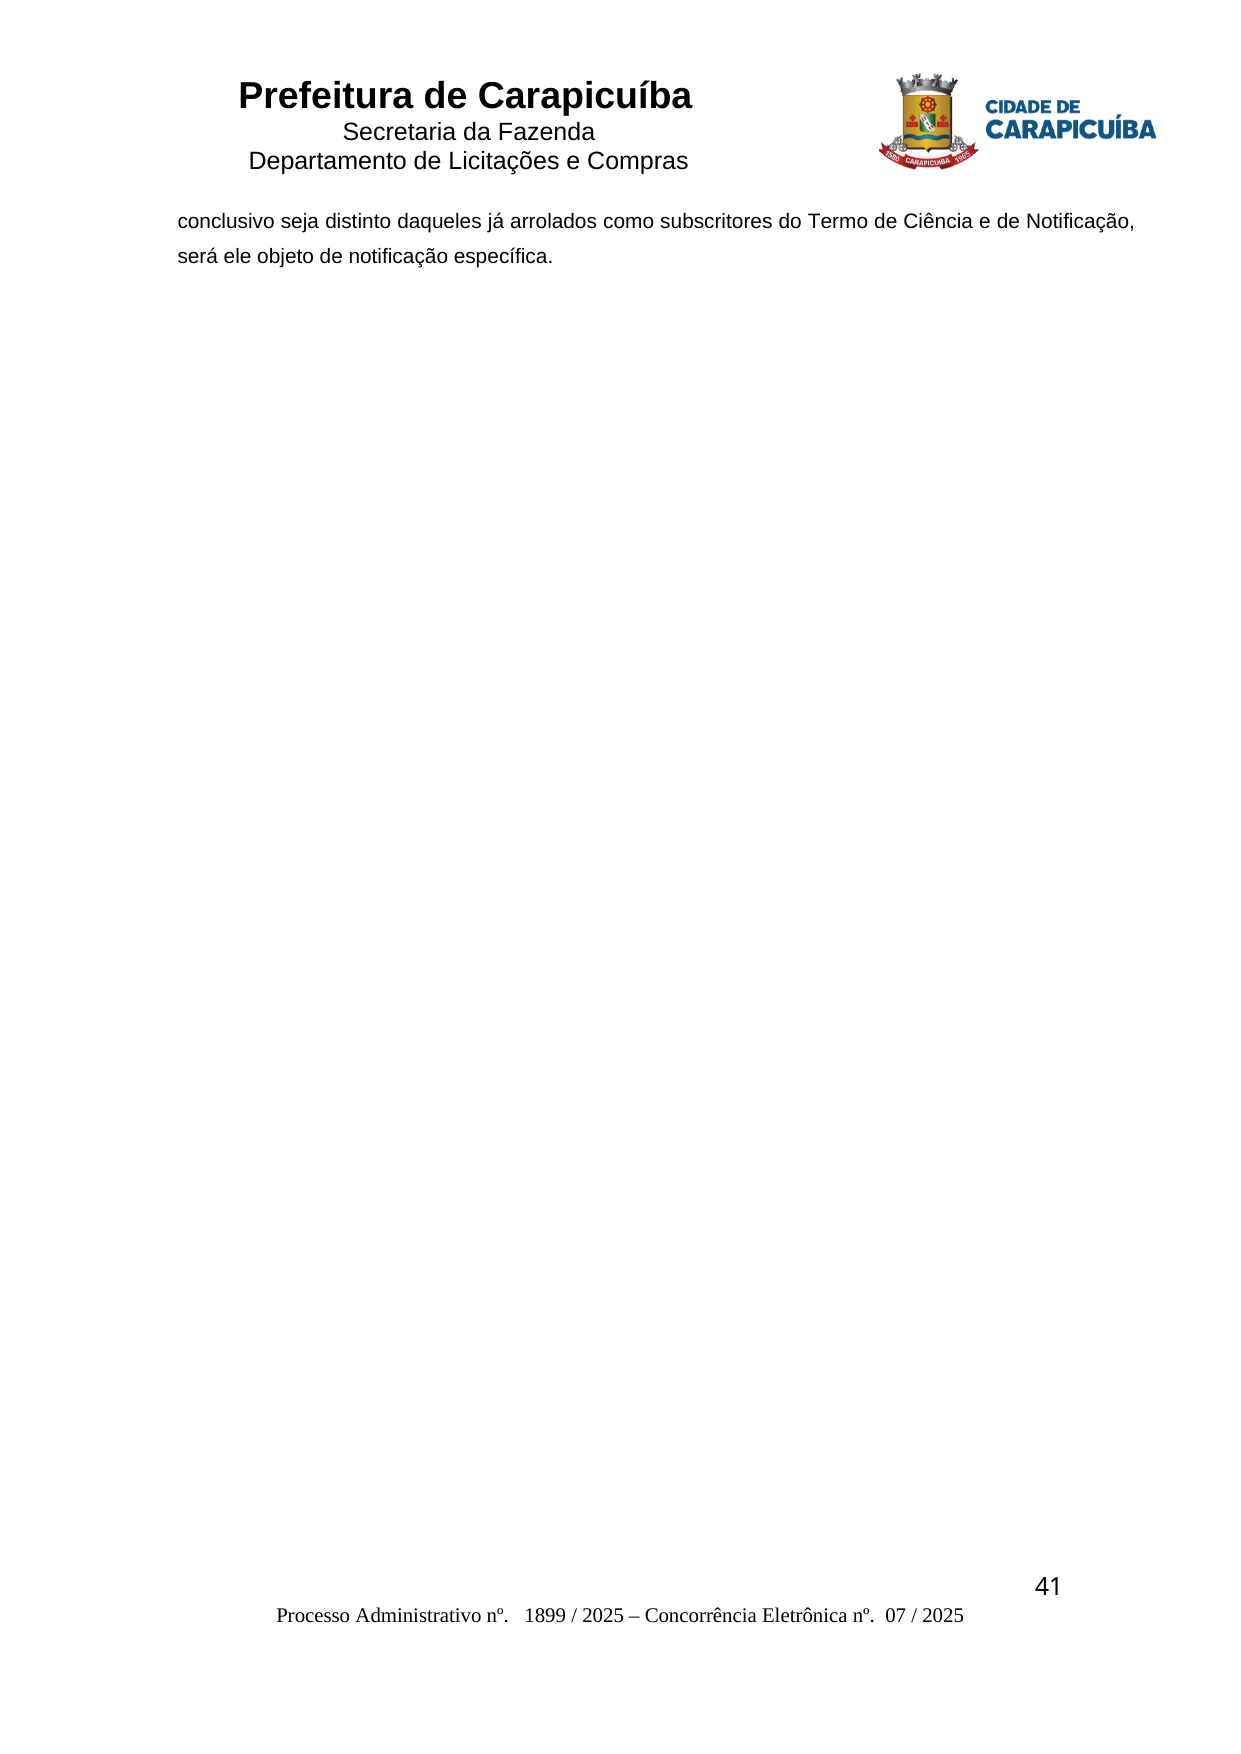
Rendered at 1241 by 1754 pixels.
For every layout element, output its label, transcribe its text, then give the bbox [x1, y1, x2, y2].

picture [877, 65, 1159, 172]
